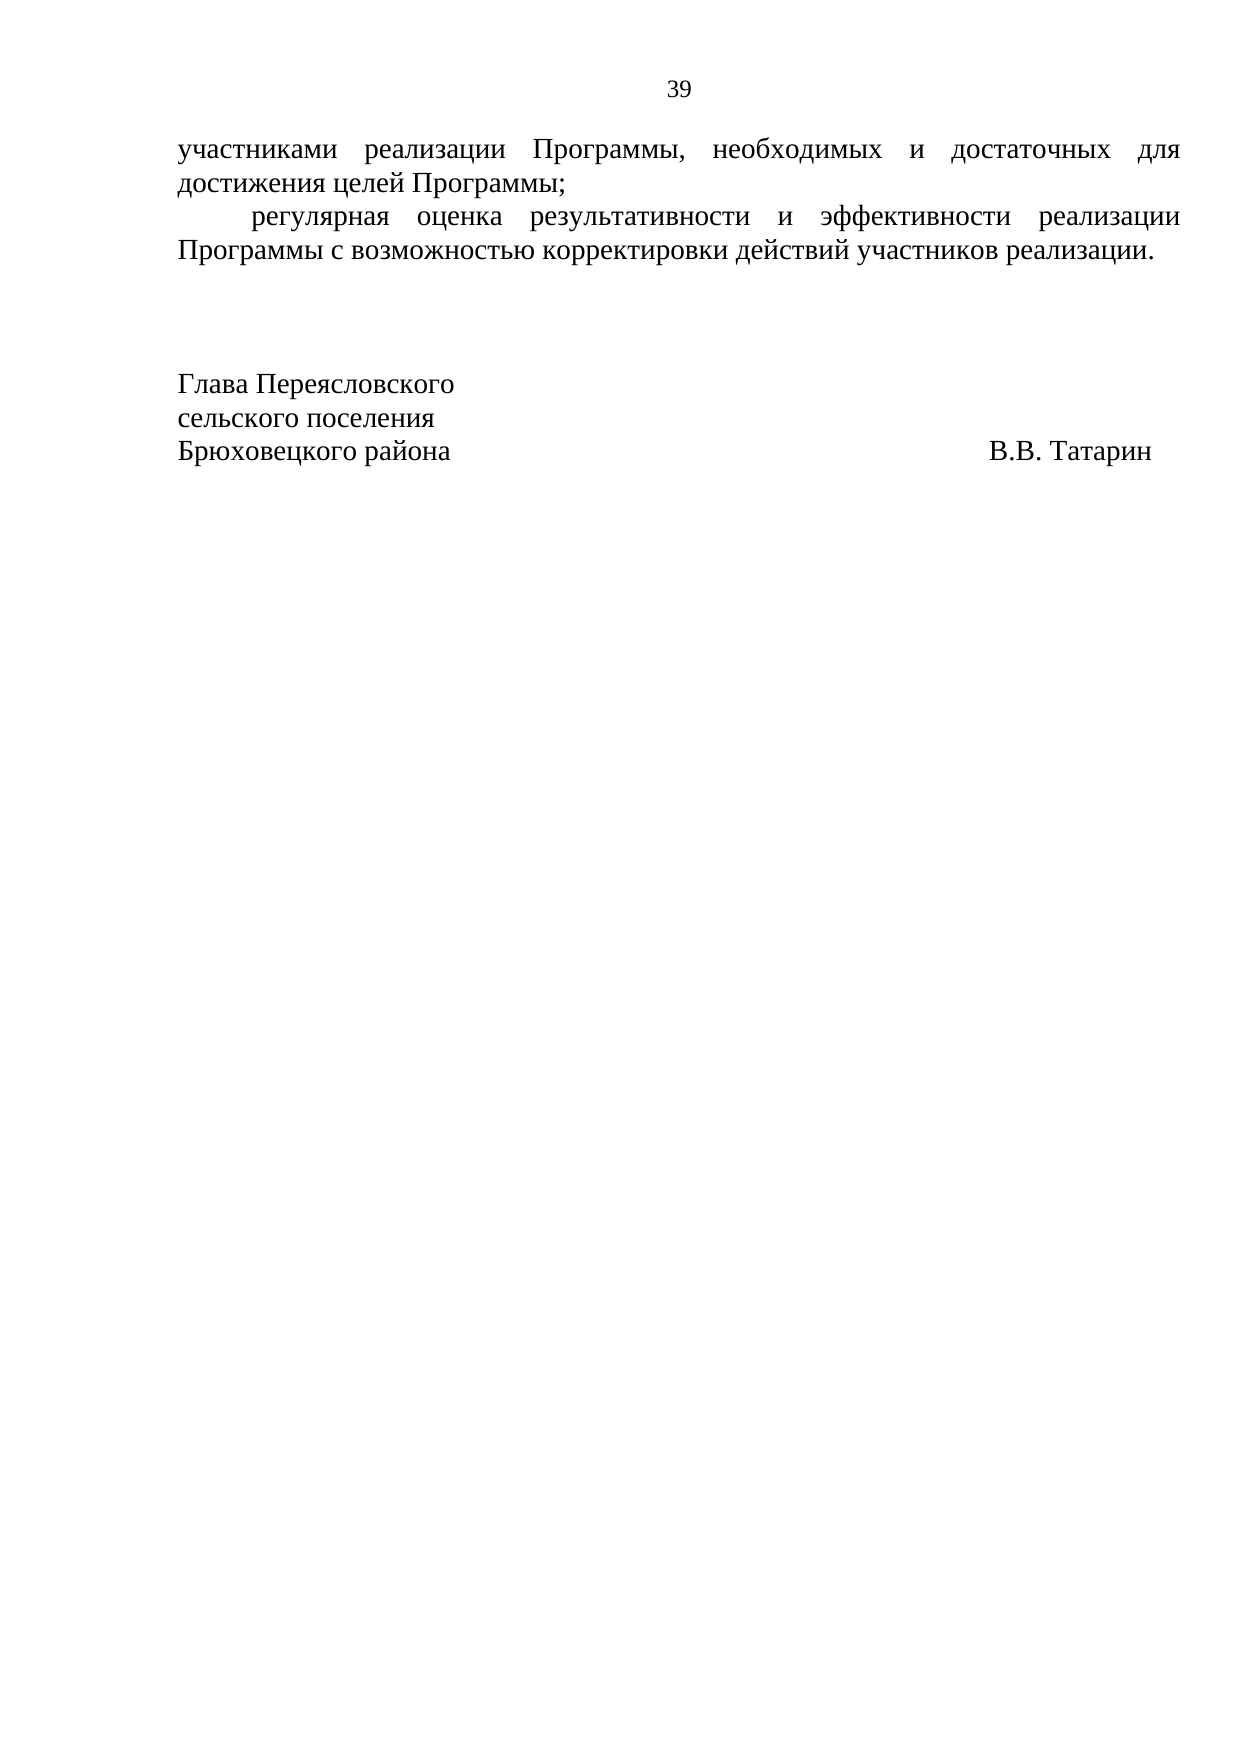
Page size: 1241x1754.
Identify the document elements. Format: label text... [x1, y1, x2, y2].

text Глава Переясловского [177, 366, 1181, 400]
text сельского поселения [177, 400, 1181, 433]
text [177, 131, 1181, 198]
text регулярная оценка результативности и эффективности реализации Программы с возможностью корректировки действий участников реализации. [177, 198, 1181, 266]
text Брюховецкого района В.В. Татарин [177, 433, 1181, 467]
